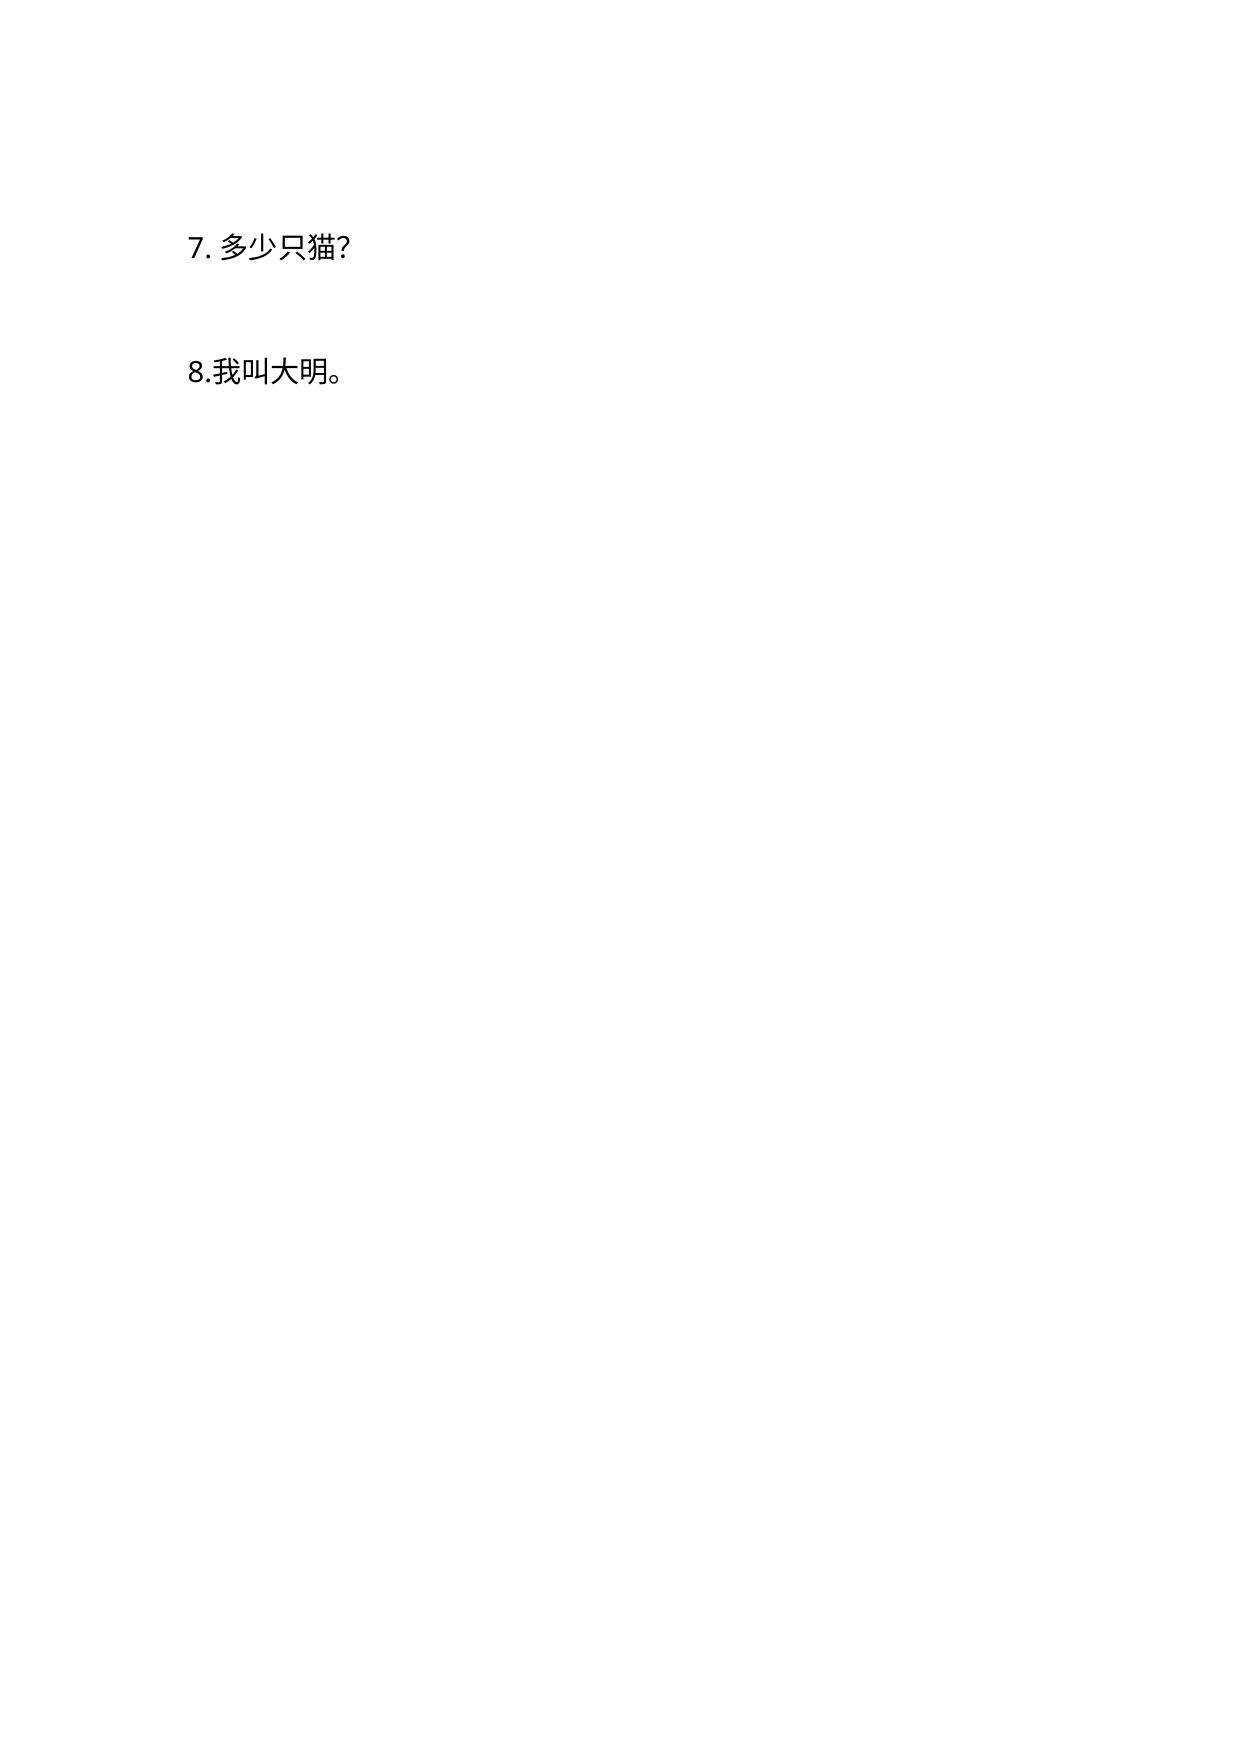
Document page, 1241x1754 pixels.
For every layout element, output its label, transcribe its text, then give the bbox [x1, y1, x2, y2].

text 7. 多少只猫？ [187, 225, 1053, 267]
text 8.我叫大明。 [187, 349, 1053, 391]
